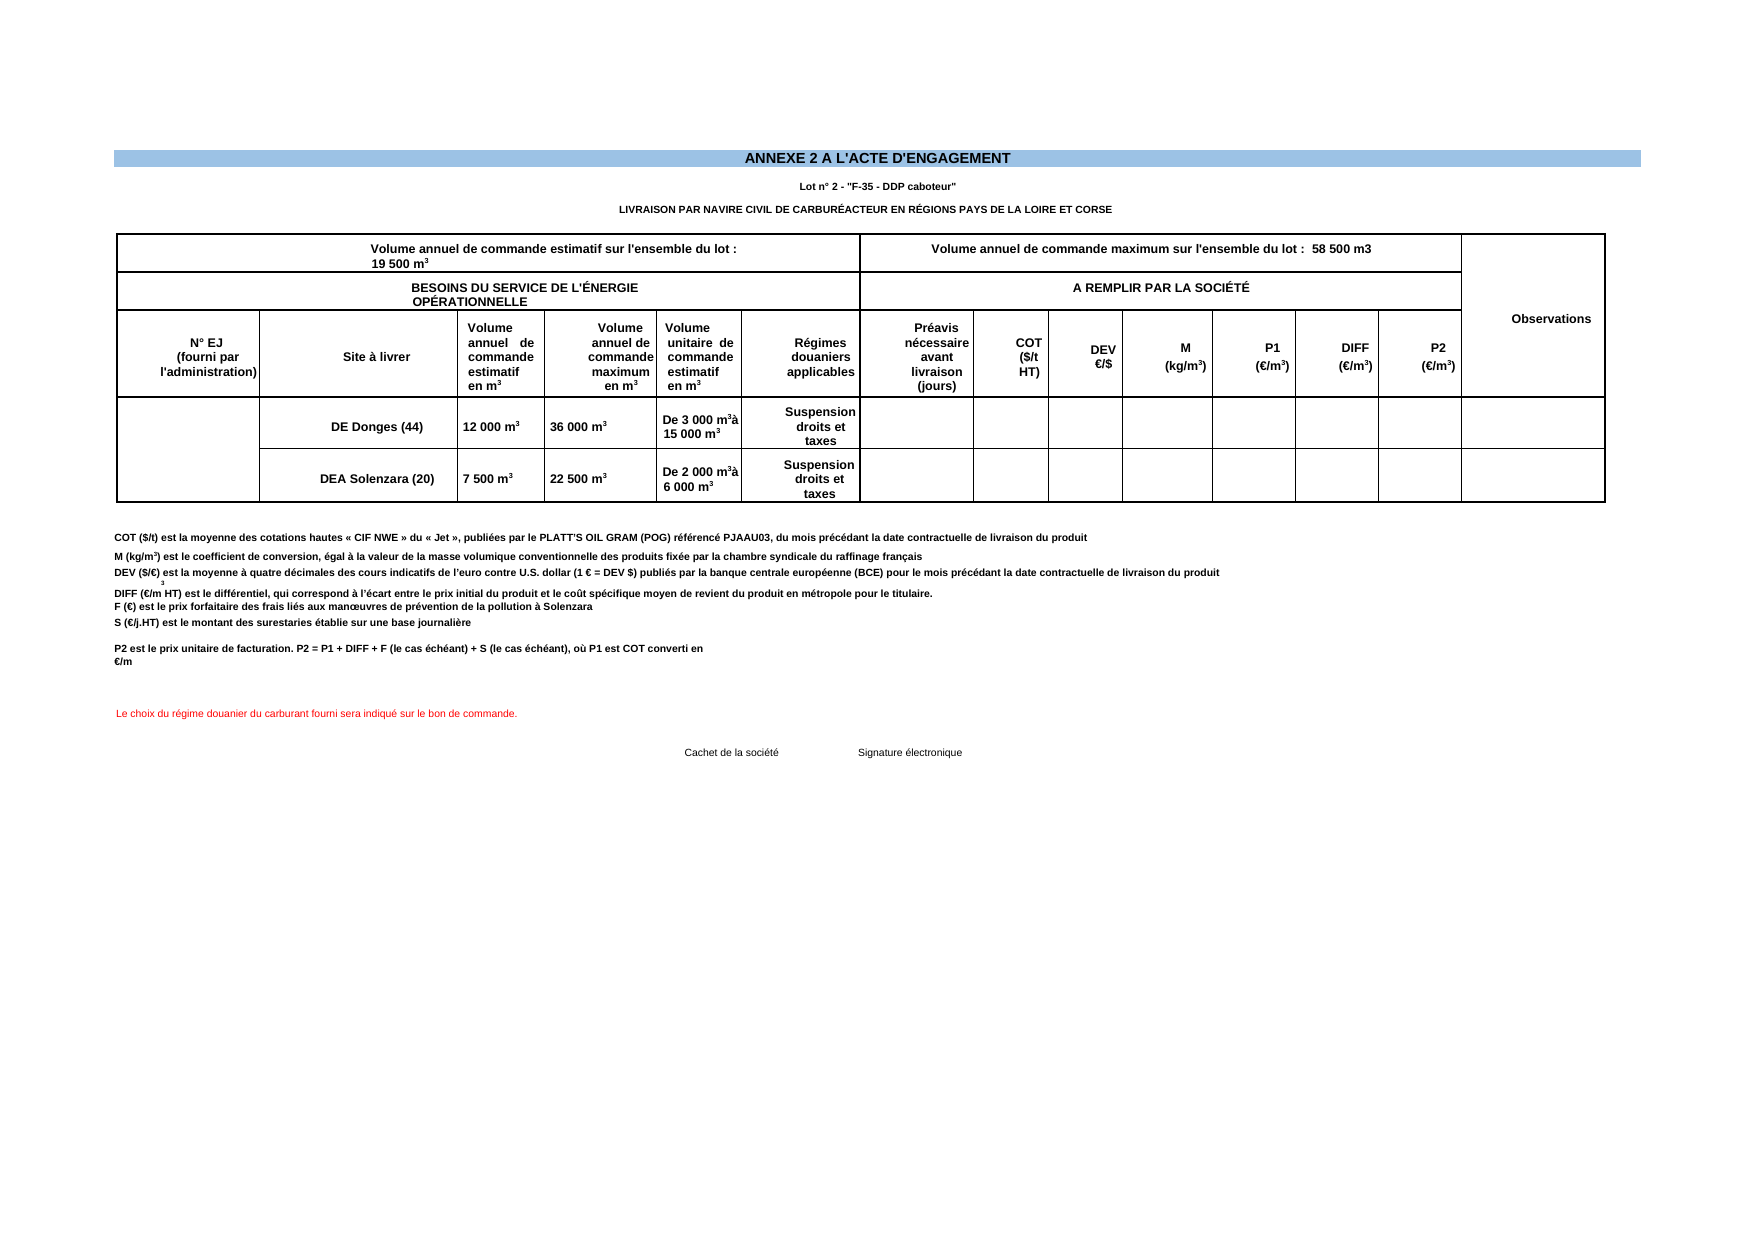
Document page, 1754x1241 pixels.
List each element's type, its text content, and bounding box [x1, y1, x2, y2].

table_header [118, 235, 259, 271]
table_cell Site à livrer [260, 311, 457, 396]
table_cell [1296, 449, 1378, 501]
table_cell 7 500 m3 [458, 449, 544, 501]
text P2 est le prix unitaire de facturation. P2 = P1 + DIFF + F (le cas échéant) + S (le cas échéant), où P1 est COT converti en €/m [114, 643, 709, 668]
table_cell 36 000 m3 [545, 398, 656, 448]
table_cell P1 (€/m3) [1213, 311, 1295, 396]
table_cell M (kg/m3) [1123, 311, 1212, 396]
table_header Volume annuel de commande estimatif sur l'ensemble du lot : 19 500 m3 [260, 235, 741, 271]
table_cell 22 500 m3 [545, 449, 656, 501]
table_cell Suspension droits et taxes [742, 398, 859, 448]
table_cell [974, 449, 1048, 501]
table_header Volume annuel de commande maximum sur l'ensemble du lot : 58 500 m3 [861, 235, 1379, 271]
table_cell [861, 398, 973, 448]
table_cell [861, 449, 973, 501]
table_cell De 3 000 m3à 15 000 m3 [657, 398, 741, 448]
table_cell [1462, 398, 1604, 448]
table_cell Préavis nécessaire avant livraison (jours) [861, 311, 973, 396]
table_cell [1049, 398, 1122, 448]
table_cell P2 (€/m3) [1379, 311, 1461, 396]
table_cell De 2 000 m3à 6 000 m3 [657, 449, 741, 501]
table_cell DEA Solenzara (20) [260, 449, 457, 501]
table_cell DIFF (€/m3) [1296, 311, 1378, 396]
table_cell Volume annuel de commande maximum en m3 [545, 311, 656, 396]
table_cell [1379, 449, 1461, 501]
table_cell Régimes douaniers applicables [742, 311, 859, 396]
table_cell BESOINS DU SERVICE DE L'ÉNERGIE OPÉRATIONNELLE [260, 273, 741, 309]
table_cell [1462, 449, 1604, 501]
table_cell Suspension droits et taxes [742, 449, 859, 501]
table_cell 12 000 m3 [458, 398, 544, 448]
table_cell Volume annuel de commande estimatif en m3 [458, 311, 544, 396]
table_cell [1049, 449, 1122, 501]
table_cell [118, 273, 259, 309]
table_cell [118, 398, 259, 501]
table_cell DE Donges (44) [260, 398, 457, 448]
table_header Observations [1462, 235, 1604, 396]
table_cell [1123, 449, 1212, 501]
table_cell [1213, 398, 1295, 448]
text ANNEXE 2 A L'ACTE D'ENGAGEMENT [114, 150, 1641, 167]
table_cell [1379, 398, 1461, 448]
table_cell [1123, 398, 1212, 448]
table_cell [974, 398, 1048, 448]
table_header [741, 235, 859, 271]
table_cell DEV €/$ [1049, 311, 1122, 396]
table_cell COT ($/t HT) [974, 311, 1048, 396]
table_cell N° EJ (fourni par l'administration) [118, 311, 259, 396]
table_cell A REMPLIR PAR LA SOCIÉTÉ [861, 273, 1379, 309]
table_header [1379, 235, 1461, 271]
table_cell [1379, 273, 1461, 309]
table_cell Volume unitaire de commande estimatif en m3 [657, 311, 741, 396]
table_cell [741, 273, 859, 309]
table_cell [1213, 449, 1295, 501]
table_cell [1296, 398, 1378, 448]
